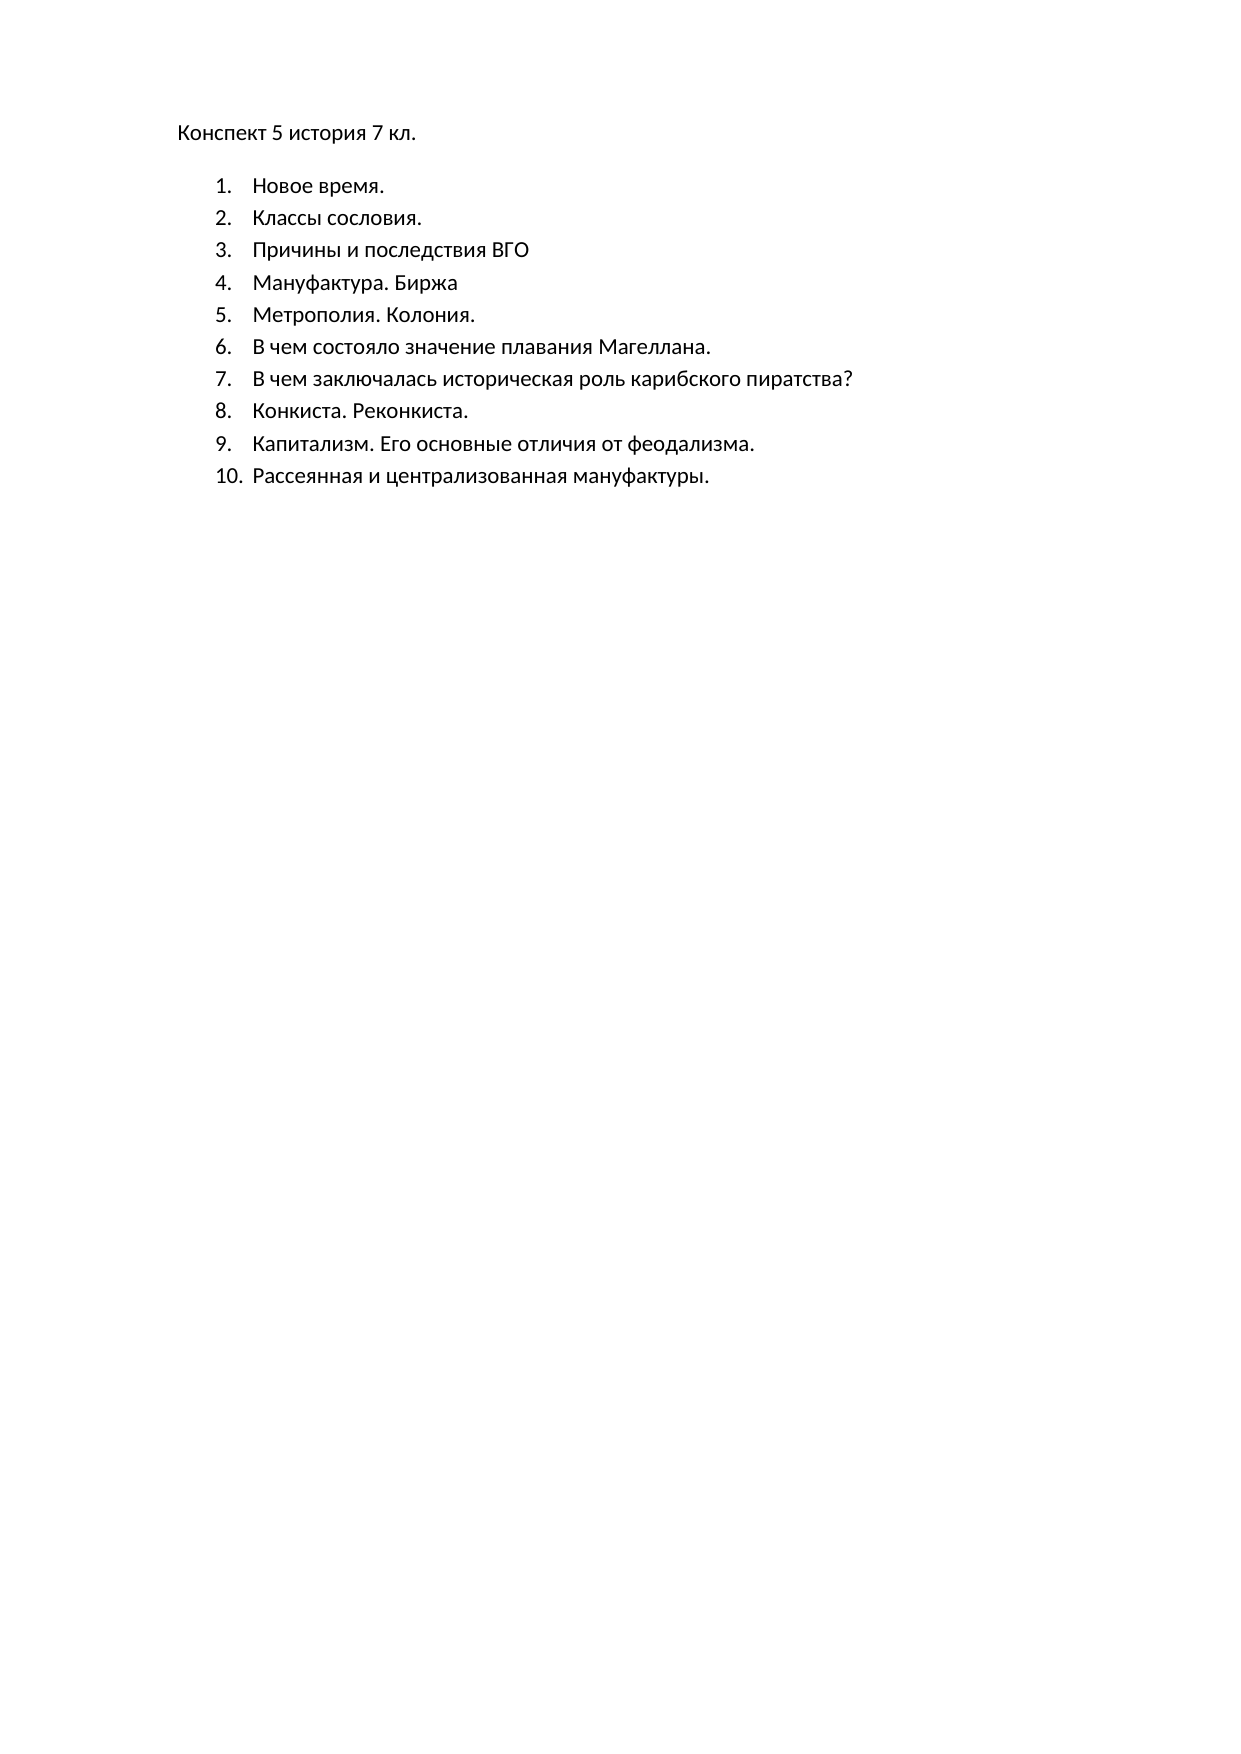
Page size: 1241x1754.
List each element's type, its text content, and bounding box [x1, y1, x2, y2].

list Мануфактура. Биржа [215, 268, 1152, 296]
list Причины и последствия ВГО [215, 236, 1152, 263]
list Новое время. [215, 171, 1152, 199]
list Конкиста. Реконкиста. [215, 396, 1152, 424]
text Конспект 5 история 7 кл. [177, 118, 1152, 146]
list В чем заключалась историческая роль карибского пиратства? [215, 364, 1152, 392]
list В чем состояло значение плавания Магеллана. [215, 332, 1152, 360]
list Классы сословия. [215, 203, 1152, 231]
list Капитализм. Его основные отличия от феодализма. [215, 429, 1152, 457]
list Метрополия. Колония. [215, 300, 1152, 328]
list Рассеянная и централизованная мануфактуры. [215, 461, 1152, 489]
